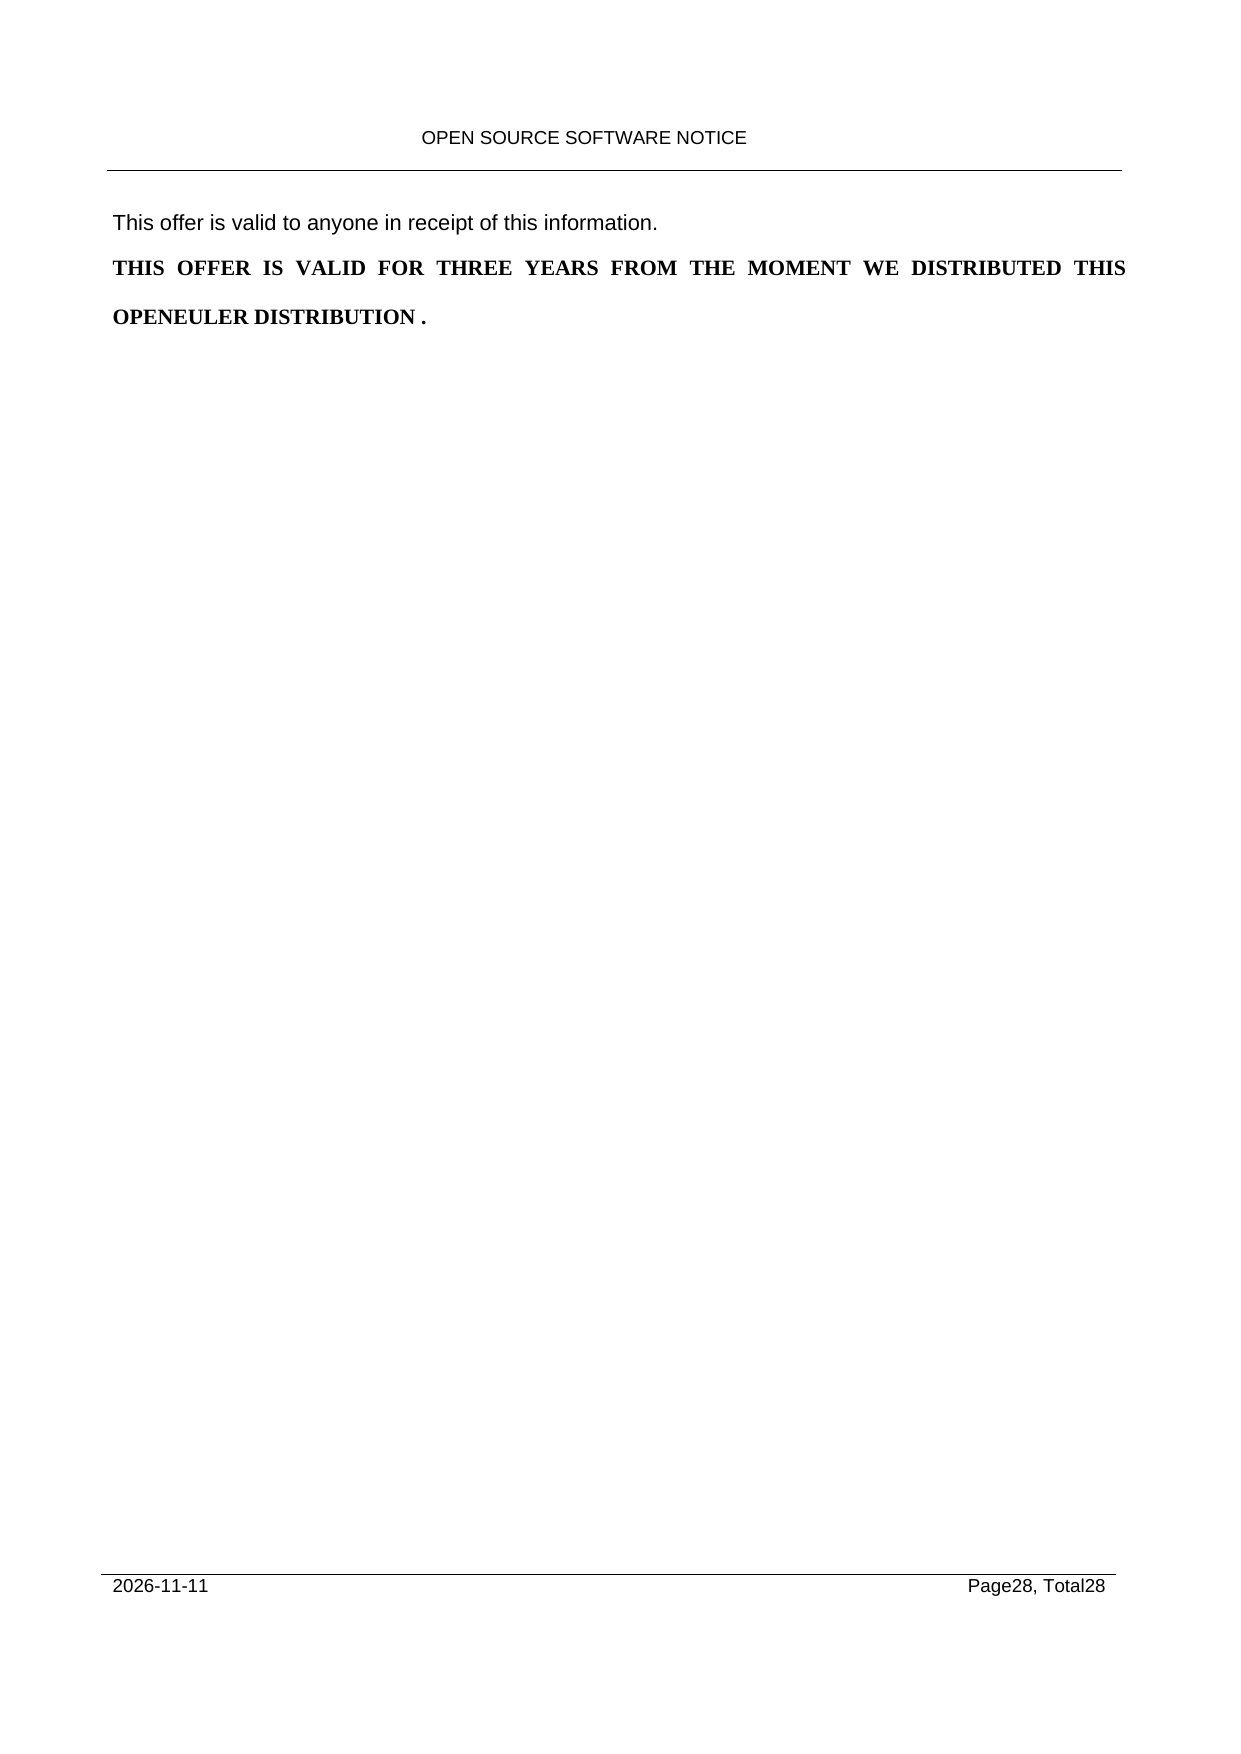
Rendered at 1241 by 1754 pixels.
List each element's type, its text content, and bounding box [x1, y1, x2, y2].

text This offer is valid to anyone in receipt of this information. [112, 206, 1128, 239]
text THIS OFFER IS VALID FOR THREE YEARS FROM THE MOMENT WE DISTRIBUTED THIS OPENEULER DISTRIBUTION . [112, 251, 1128, 333]
